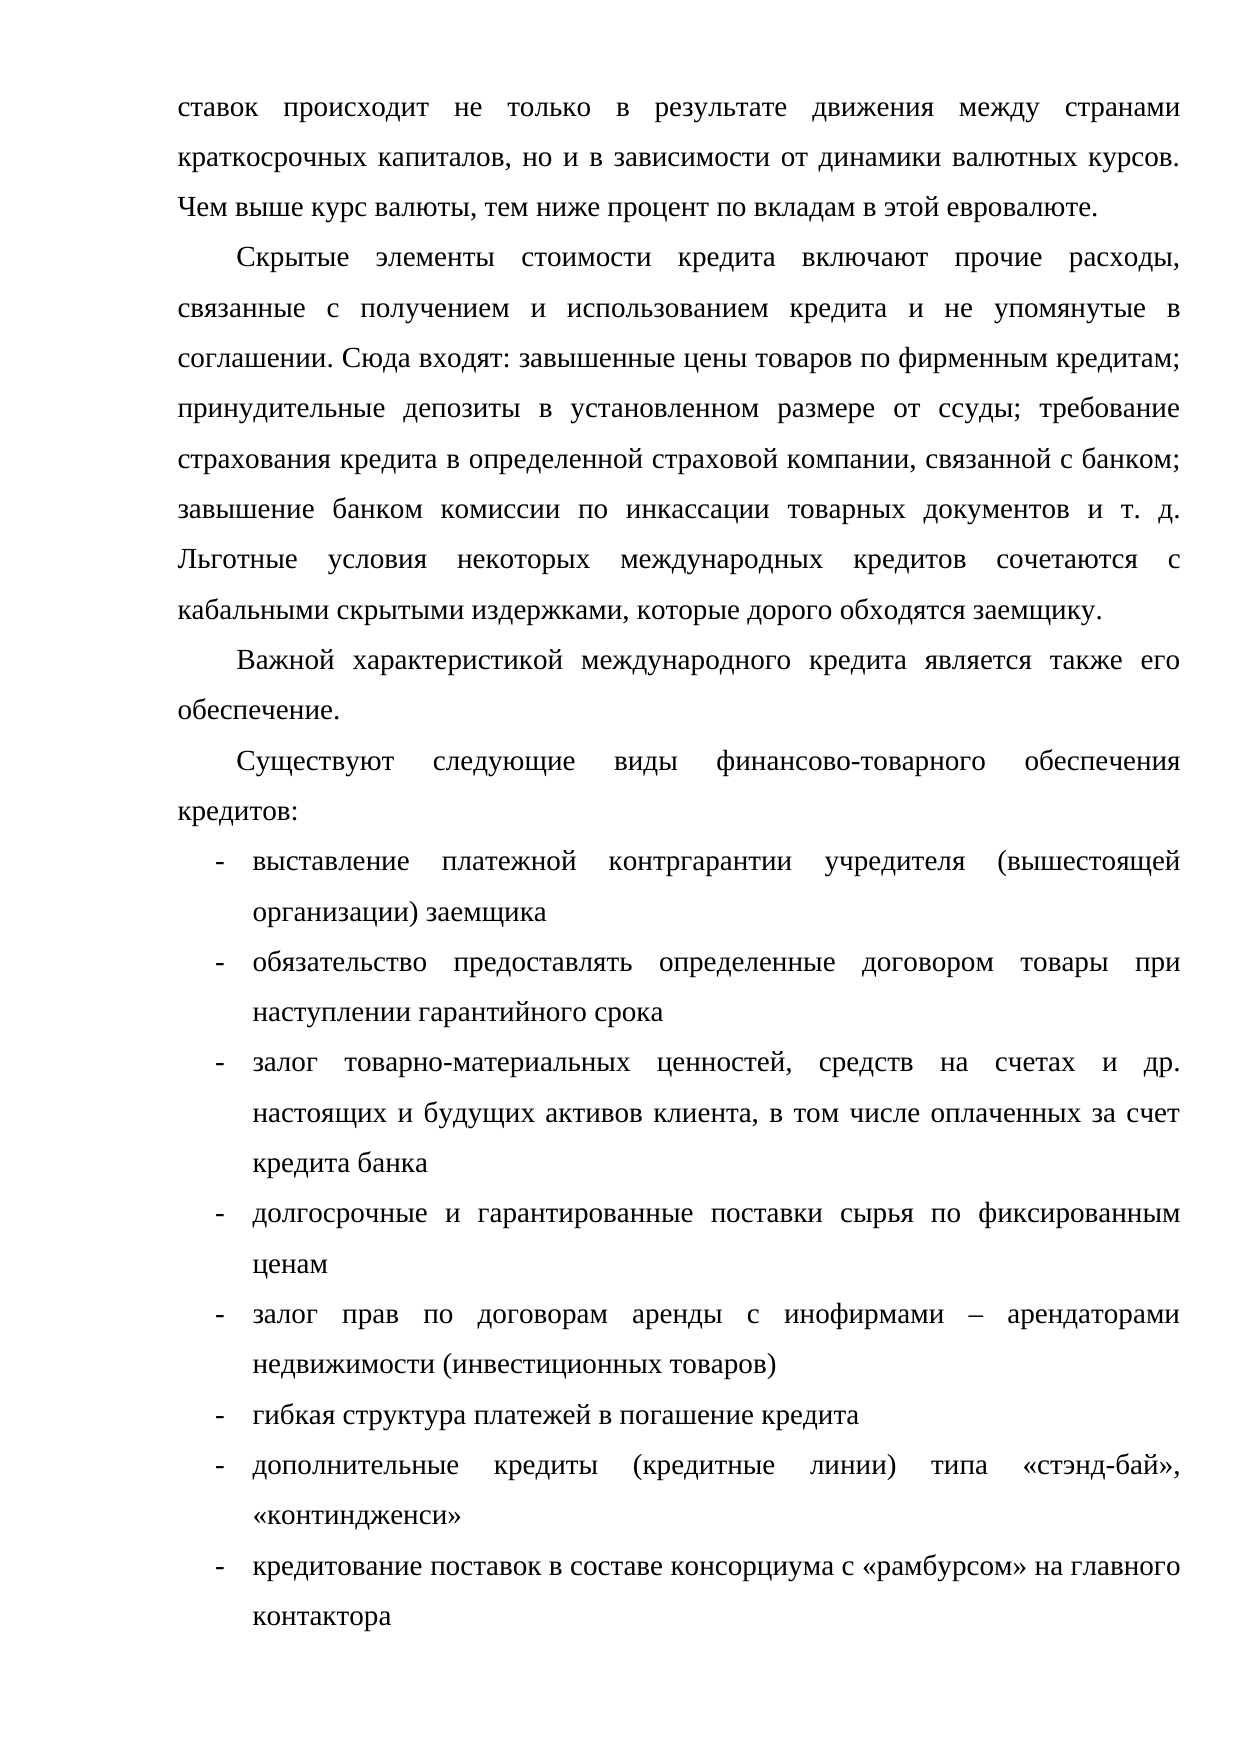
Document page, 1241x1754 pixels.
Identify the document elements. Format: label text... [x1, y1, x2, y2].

list долгосрочные и гарантированные поставки сырья по фиксированным ценам [215, 1196, 1181, 1279]
list обязательство предоставлять определенные договором товары при наступлении гарантийного срока [215, 944, 1181, 1028]
list кредитование поставок в составе консорциума с «рамбурсом» на главного контактора [215, 1548, 1181, 1632]
list дополнительные кредиты (кредитные линии) типа «стэнд-бай», «континдженси» [215, 1447, 1181, 1531]
text Скрытые элементы стоимости кредита включают прочие расходы, связанные с получением и использованием кредита и не упомянутые в соглашении. Сюда входят: завышенные цены товаров по фирменным кредитам; принудительные депозиты в установленном размере от ссуды; требование страхования кредита в определенной страховой компании, связанной с банком; завышение банком комиссии по инкассации товарных документов и т. д. Льготные условия некоторых международных кредитов сочетаются с кабальными скрытыми издержками, которые дорого обходятся заемщику. [177, 239, 1181, 625]
list залог прав по договорам аренды с инофирмами – арендаторами недвижимости (инвестиционных товаров) [215, 1296, 1181, 1380]
list залог товарно-материальных ценностей, средств на счетах и др. настоящих и будущих активов клиента, в том числе оплаченных за счет кредита банка [215, 1044, 1181, 1179]
list гибкая структура платежей в погашение кредита [215, 1397, 1181, 1430]
text Важной характеристикой международного кредита является также его обеспечение. [177, 642, 1181, 726]
list выставление платежной контргарантии учредителя (вышестоящей организации) заемщика [215, 843, 1181, 927]
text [177, 89, 1181, 223]
text Существуют следующие виды финансово-товарного обеспечения кредитов: [177, 743, 1181, 827]
